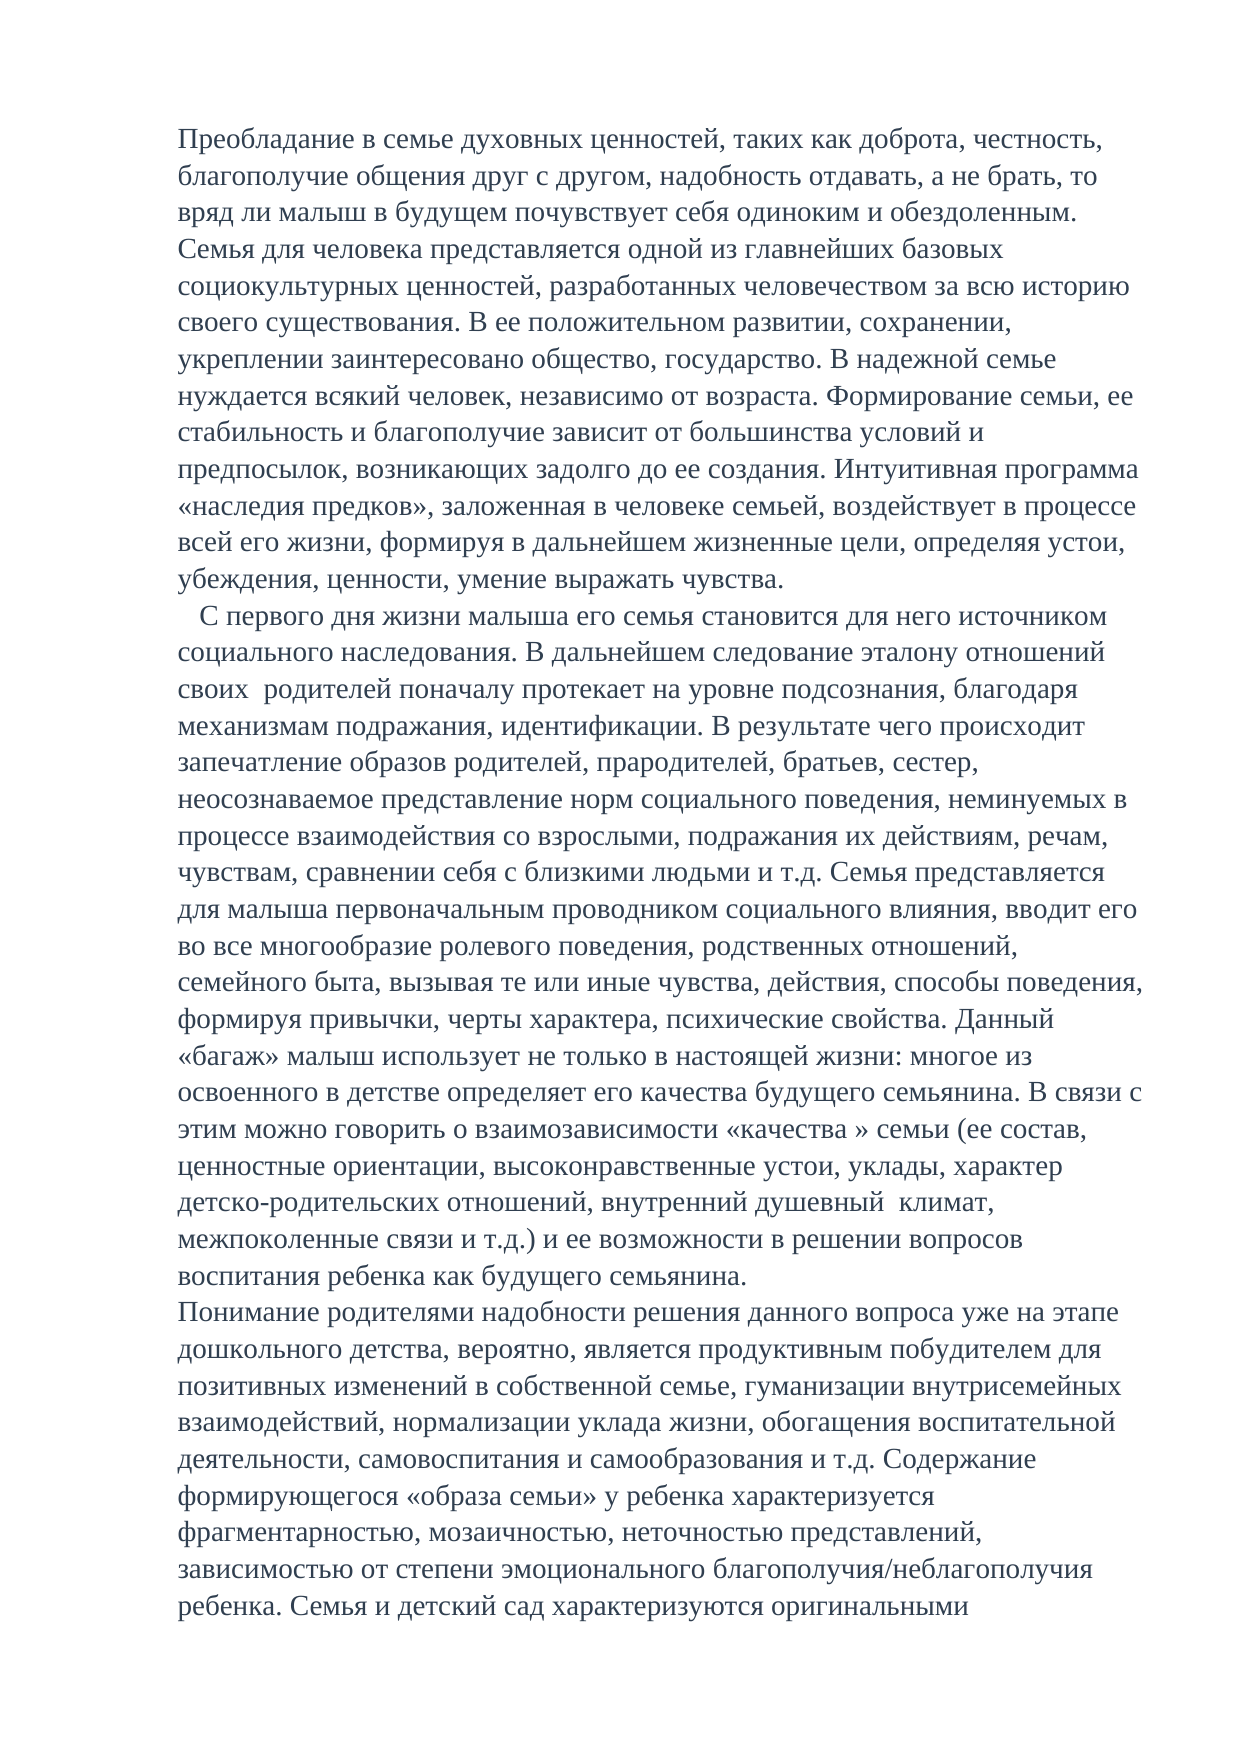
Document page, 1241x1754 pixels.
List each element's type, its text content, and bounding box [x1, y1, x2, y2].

text С первого дня жизни малыша его семья становится для него источником социального наследования. В дальнейшем следование эталону отношений своих родителей поначалу протекает на уровне подсознания, благодаря механизмам подражания, идентификации. В результате чего происходит запечатление образов родителей, прародителей, братьев, сестер, неосознаваемое представление норм социального поведения, неминуемых в процессе взаимодействия со взрослыми, подражания их действиям, речам, чувствам, сравнении себя с близкими людьми и т.д. Семья представляется для малыша первоначальным проводником социального влияния, вводит его во все многообразие ролевого поведения, родственных отношений, семейного быта, вызывая те или иные чувства, действия, способы поведения, формируя привычки, черты характера, психические свойства. Данный «багаж» малыш использует не только в настоящей жизни: многое из освоенного в детстве определяет его качества будущего семьянина. В связи с этим можно говорить о взаимозависимости «качества » семьи (ее состав, ценностные ориентации, высоконравственные устои, уклады, характер детско-родительских отношений, внутренний душевный климат, межпоколенные связи и т.д.) и ее возможности в решении вопросов воспитания ребенка как будущего семьянина. [177, 595, 1152, 1291]
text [177, 1291, 1152, 1621]
text Преобладание в семье духовных ценностей, таких как доброта, честность, благополучие общения друг с другом, надобность отдавать, а не брать, то вряд ли малыш в будущем почувствует себя одиноким и обездоленным. [177, 118, 1152, 228]
text Семья для человека представляется одной из главнейших базовых социокультурных ценностей, разработанных человечеством за всю историю своего существования. В ее положительном развитии, сохранении, укреплении заинтересовано общество, государство. В надежной семье нуждается всякий человек, независимо от возраста. Формирование семьи, ее стабильность и благополучие зависит от большинства условий и предпосылок, возникающих задолго до ее создания. Интуитивная программа «наследия предков», заложенная в человеке семьей, воздействует в процессе всей его жизни, формируя в дальнейшем жизненные цели, определяя устои, убеждения, ценности, умение выражать чувства. [177, 228, 1152, 595]
